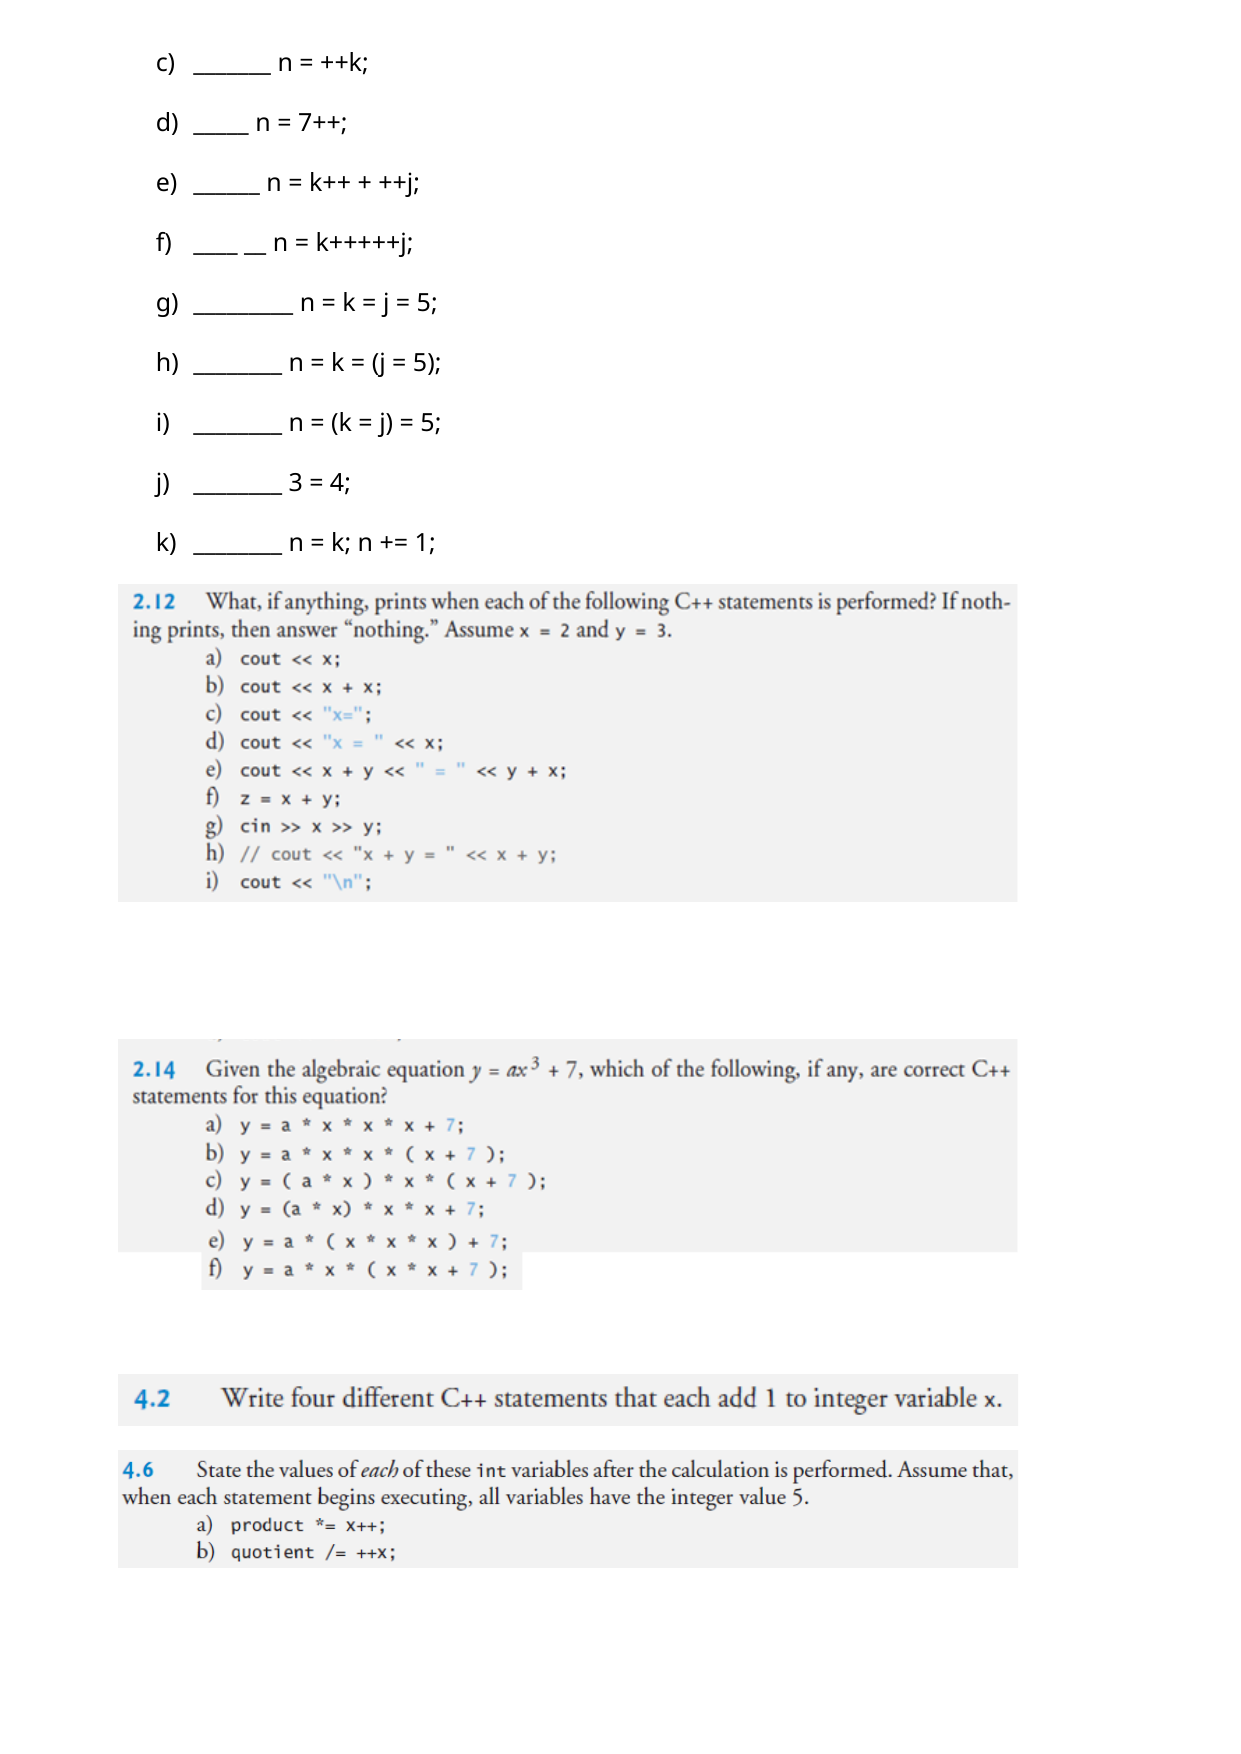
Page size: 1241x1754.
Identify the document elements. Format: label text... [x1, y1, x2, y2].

list ________ 3 = 4; [156, 464, 1152, 498]
list _______ n = ++k; [156, 44, 1152, 78]
list ______ n = k++ + ++j; [156, 164, 1152, 198]
list ________ n = k = (j = 5); [156, 344, 1152, 378]
list _____ n = 7++; [156, 104, 1152, 138]
picture [118, 1039, 1019, 1290]
list _________ n = k = j = 5; [156, 284, 1152, 318]
list ________ n = k; n += 1; [156, 524, 1152, 558]
picture [118, 584, 1019, 902]
list ________ n = (k = j) = 5; [156, 404, 1152, 438]
list ____ __ n = k+++++j; [156, 224, 1152, 258]
picture [118, 1450, 1019, 1568]
picture [118, 1374, 1019, 1426]
